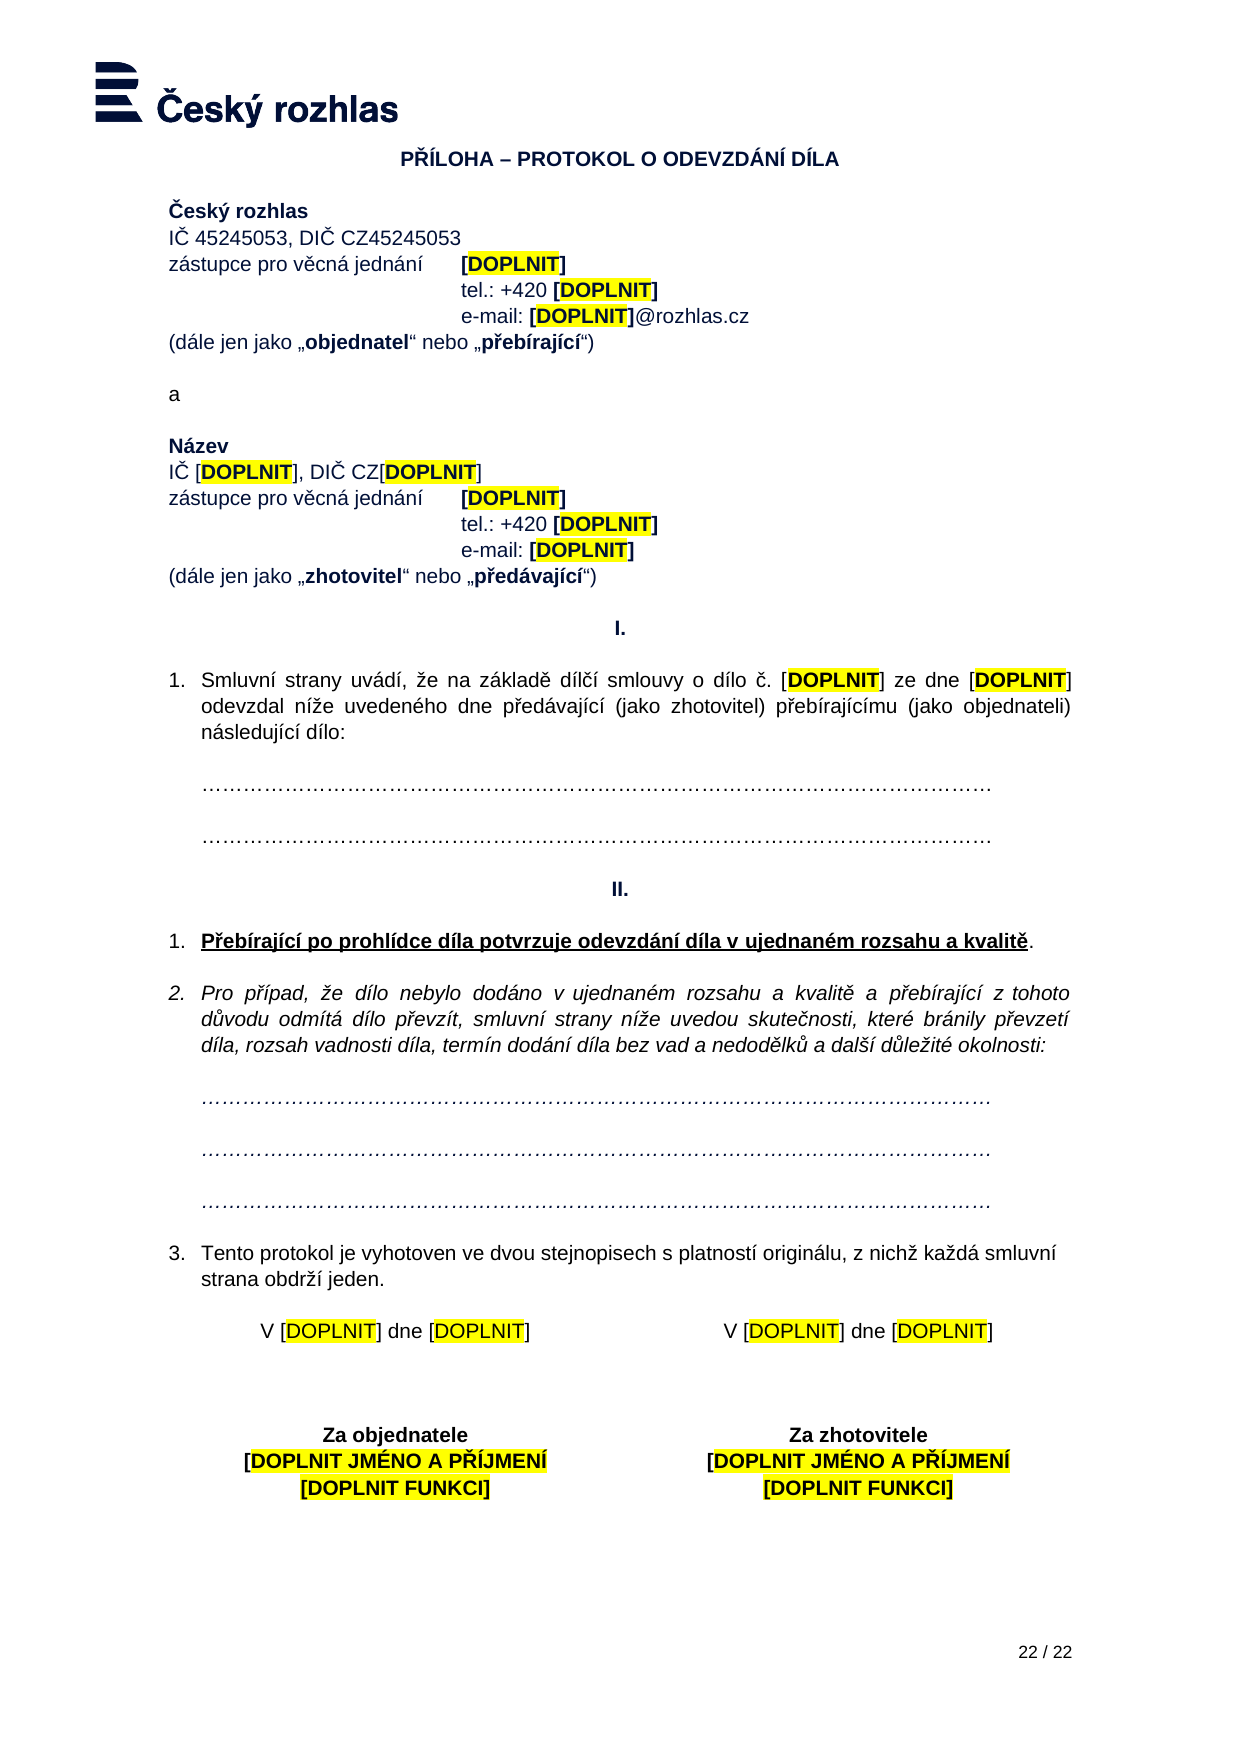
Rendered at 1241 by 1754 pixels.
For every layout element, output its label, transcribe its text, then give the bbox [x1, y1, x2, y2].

text Název [168, 432, 1072, 458]
subtitle …………………………………………………………………………………………………… [201, 1136, 1072, 1162]
text IČ 45245053, DIČ CZ45245053 [168, 224, 1072, 250]
table_cell Za zhotovitele [DOPLNIT JMÉNO A PŘÍJMENÍ [DOPLNIT FUNKCI] [622, 1344, 1094, 1500]
subtitle …………………………………………………………………………………………………… [201, 1188, 1072, 1214]
text zástupce pro věcná jednání [DOPLNIT] [168, 484, 1072, 511]
list Smluvní strany uvádí, že na základě dílčí smlouvy o dílo č. [DOPLNIT] ze dne [DOPLNIT] odevzdal níže uvedeného dne předávající (jako zhotovitel) přebírajícímu (jako objednateli) následující dílo: [168, 667, 1072, 745]
text IČ [DOPLNIT], DIČ CZ[DOPLNIT] [168, 458, 1072, 484]
text zástupce pro věcná jednání [DOPLNIT] [168, 250, 1072, 276]
subtitle …………………………………………………………………………………………………… [168, 1083, 1072, 1109]
subtitle I. [168, 615, 1072, 641]
text (dále jen jako „zhotovitel“ nebo „předávající“) [168, 563, 1072, 589]
text Český rozhlas [168, 198, 1072, 224]
table_cell Za objednatele [DOPLNIT JMÉNO A PŘÍJMENÍ [DOPLNIT FUNKCI] [168, 1344, 622, 1500]
text PŘÍLOHA – PROTOKOL O ODEVZDÁNÍ DÍLA [168, 146, 1072, 172]
subtitle II. [168, 875, 1072, 901]
text e-mail: [DOPLNIT]@rozhlas.cz [168, 302, 1072, 328]
list Tento protokol je vyhotoven ve dvou stejnopisech s platností originálu, z nichž každá smluvní strana obdrží jeden. [168, 1240, 1072, 1292]
table_header V [DOPLNIT] dne [DOPLNIT] [168, 1318, 622, 1344]
text a [168, 380, 1072, 406]
text tel.: +420 [DOPLNIT] [168, 276, 1072, 302]
text e-mail: [DOPLNIT] [168, 537, 1072, 563]
list Přebírající po prohlídce díla potvrzuje odevzdání díla v ujednaném rozsahu a kvalitě. [168, 927, 1072, 953]
text (dále jen jako „objednatel“ nebo „přebírající“) [168, 328, 1072, 354]
list …………………………………………………………………………………………………… [201, 771, 1072, 797]
list Pro případ, že dílo nebylo dodáno v ujednaném rozsahu a kvalitě a přebírající z tohoto důvodu odmítá dílo převzít, smluvní strany níže uvedou skutečnosti, které bránily převzetí díla, rozsah vadnosti díla, termín dodání díla bez vad a nedodělků a další důležité okolnosti: [168, 979, 1072, 1057]
picture [95, 62, 398, 128]
list …………………………………………………………………………………………………… [201, 823, 1072, 849]
table_header V [DOPLNIT] dne [DOPLNIT] [622, 1318, 1094, 1344]
text tel.: +420 [DOPLNIT] [168, 511, 1072, 537]
